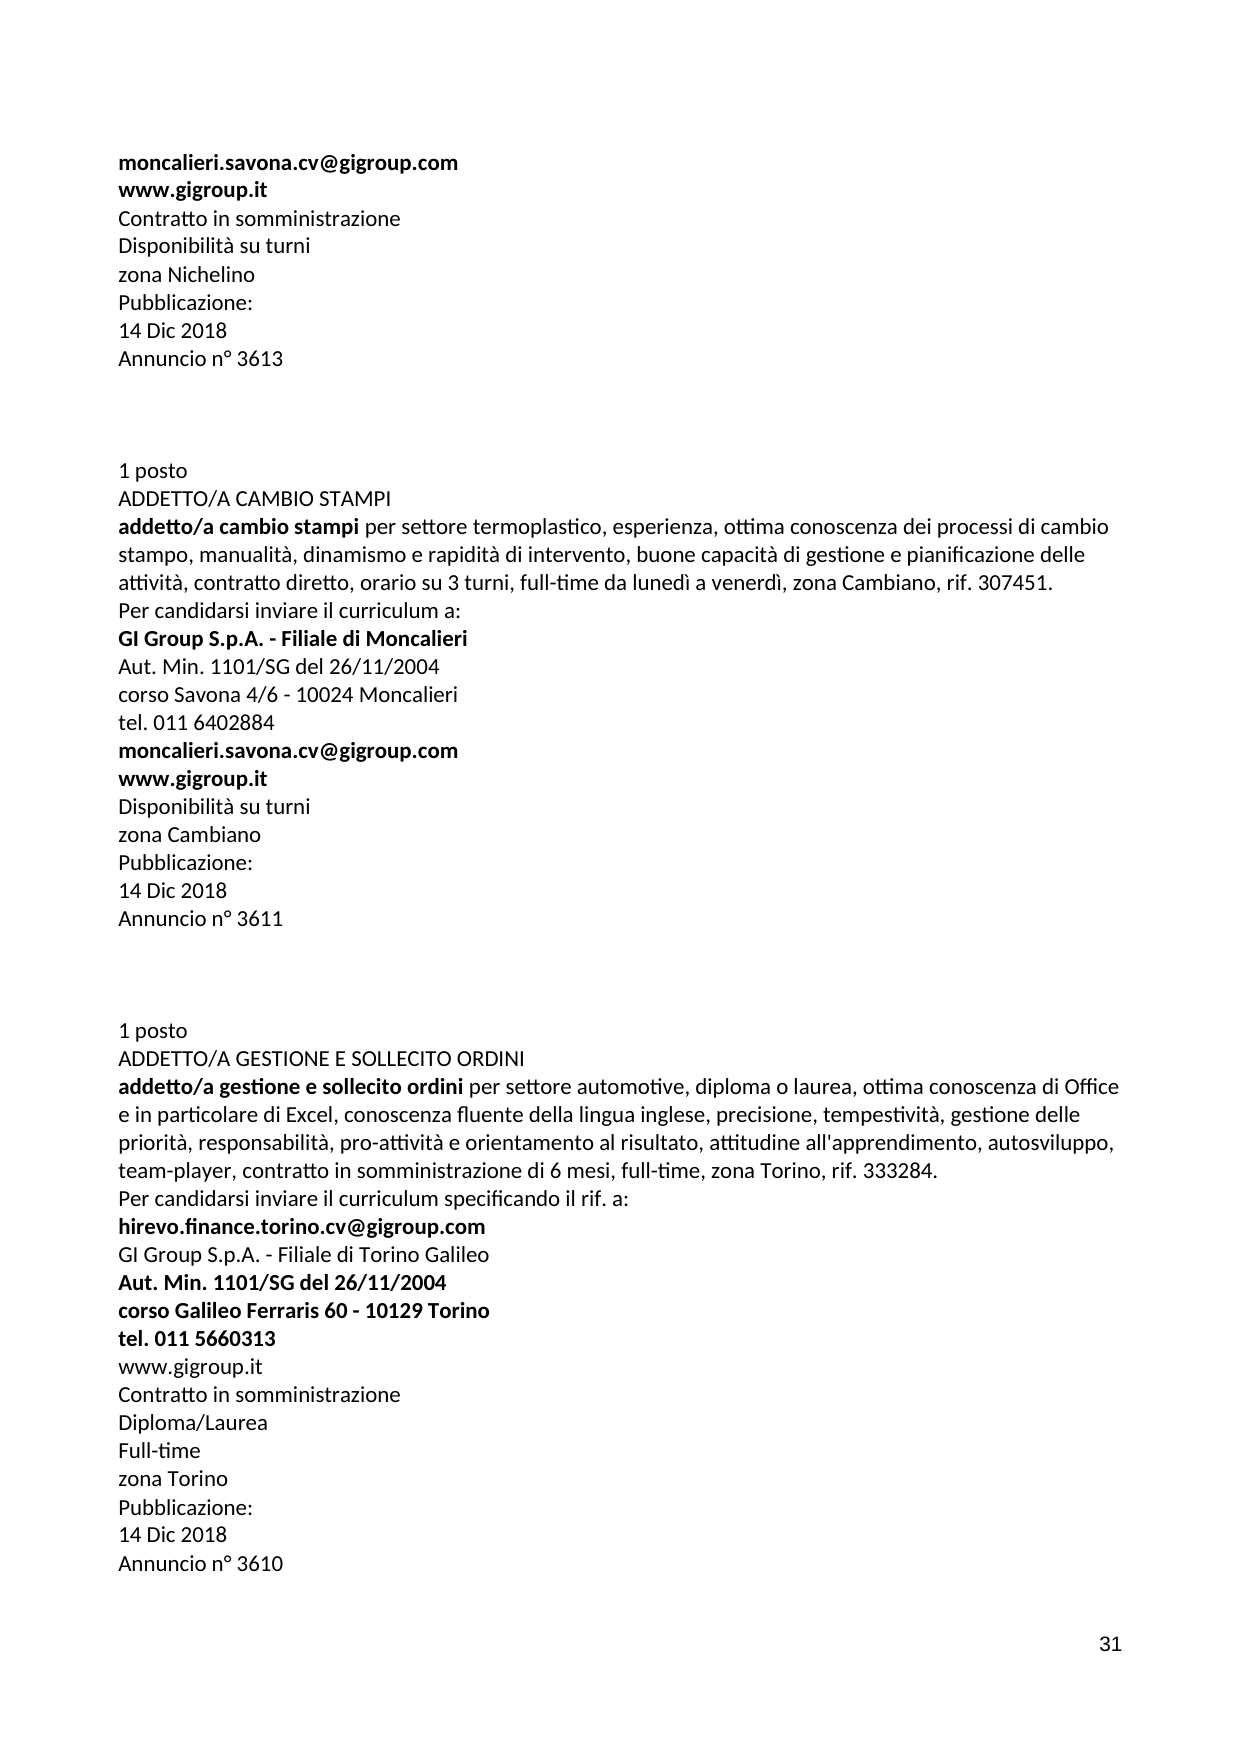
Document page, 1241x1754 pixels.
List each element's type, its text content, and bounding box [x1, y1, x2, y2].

text Pubblicazione: [118, 1493, 1122, 1521]
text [118, 148, 1122, 204]
text Annuncio n° 3610 [118, 1549, 1122, 1577]
text 1 posto [118, 456, 1122, 484]
text 14 Dic 2018 [118, 316, 1122, 344]
text Diploma/Laurea [118, 1408, 1122, 1437]
text GI Group S.p.A. - Filiale di Torino Galileo Aut. Min. 1101/SG del 26/11/2004 corso Galileo Ferraris 60 - 10129 Torino tel. 011 5660313 www.gigroup.it [118, 1240, 1122, 1381]
text zona Nichelino [118, 260, 1122, 288]
text Disponibilità su turni [118, 792, 1122, 820]
text Pubblicazione: [118, 288, 1122, 316]
text Contratto in somministrazione [118, 204, 1122, 232]
text addetto/a cambio stampi per settore termoplastico, esperienza, ottima conoscenza dei processi di cambio stampo, manualità, dinamismo e rapidità di intervento, buone capacità di gestione e pianificazione delle attività, contratto diretto, orario su 3 turni, full-time da lunedì a venerdì, zona Cambiano, rif. 307451. [118, 512, 1122, 596]
text addetto/a gestione e sollecito ordini per settore automotive, diploma o laurea, ottima conoscenza di Office e in particolare di Excel, conoscenza fluente della lingua inglese, precisione, tempestività, gestione delle priorità, responsabilità, pro-attività e orientamento al risultato, attitudine all'apprendimento, autosviluppo, team-player, contratto in somministrazione di 6 mesi, full-time, zona Torino, rif. 333284. [118, 1072, 1122, 1184]
text Contratto in somministrazione [118, 1381, 1122, 1408]
text ADDETTO/A GESTIONE E SOLLECITO ORDINI [118, 1044, 1122, 1072]
text Per candidarsi inviare il curriculum specificando il rif. a: hirevo.finance.torino.cv@gigroup.com [118, 1184, 1122, 1240]
text zona Torino [118, 1464, 1122, 1493]
text 14 Dic 2018 [118, 876, 1122, 904]
text Annuncio n° 3611 [118, 904, 1122, 932]
text ADDETTO/A CAMBIO STAMPI [118, 484, 1122, 512]
text 14 Dic 2018 [118, 1521, 1122, 1549]
text 1 posto [118, 1016, 1122, 1044]
text Full-time [118, 1437, 1122, 1464]
text Pubblicazione: [118, 848, 1122, 876]
text zona Cambiano [118, 820, 1122, 848]
text Annuncio n° 3613 [118, 344, 1122, 372]
text Disponibilità su turni [118, 232, 1122, 260]
